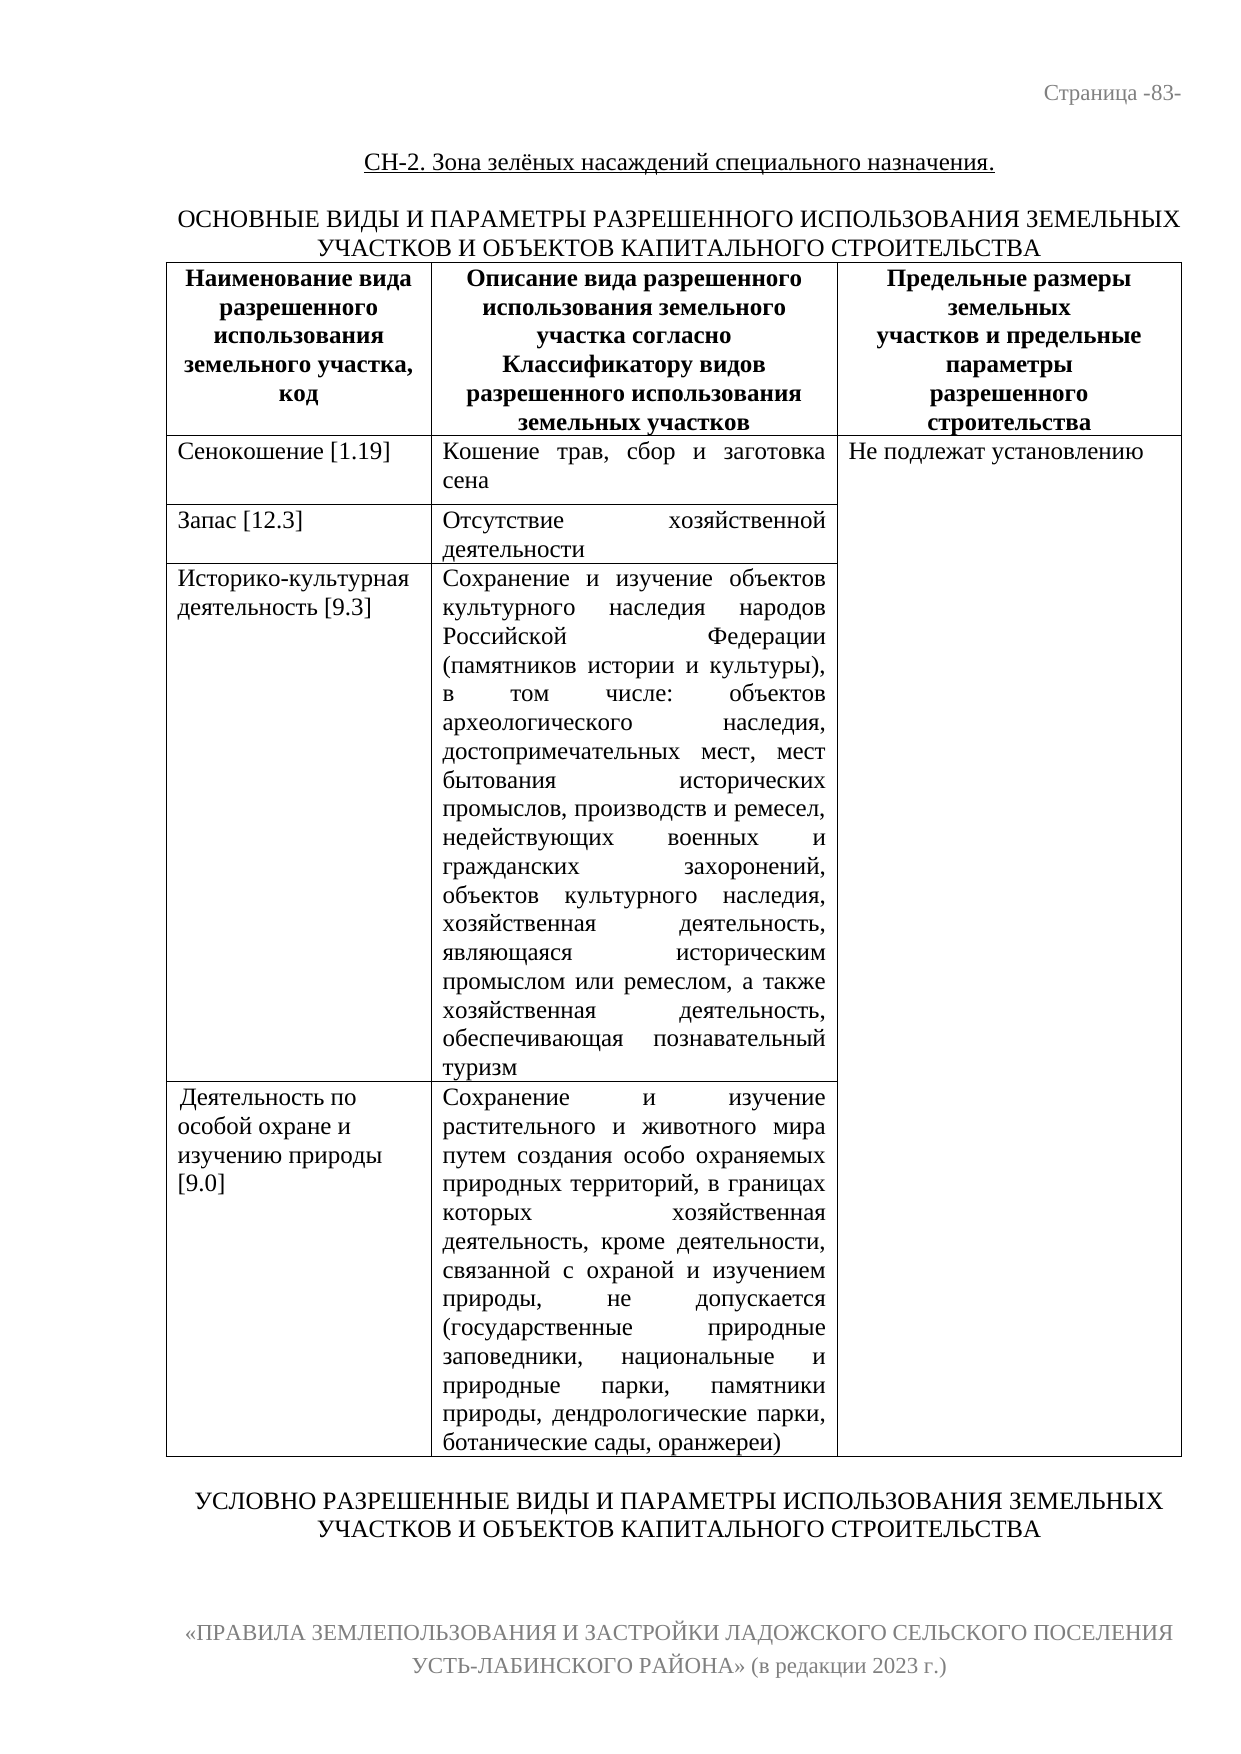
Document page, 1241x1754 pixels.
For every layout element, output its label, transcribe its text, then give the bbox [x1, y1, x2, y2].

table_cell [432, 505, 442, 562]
text УСЛОВНО РАЗРЕШЕННЫЕ ВИДЫ И ПАРАМЕТРЫ ИСПОЛЬЗОВАНИЯ ЗЕМЕЛЬНЫХ УЧАСТКОВ И ОБЪЕКТОВ КАПИТАЛЬНОГО СТРОИТЕЛЬСТВА [177, 1486, 1181, 1543]
table_cell Деятельность по особой охране и изучению природы [9.0] [167, 1082, 431, 1456]
table_cell Запас [12.3] [167, 505, 431, 562]
table_cell Историко-культурная деятельность [9.3] [167, 564, 431, 1081]
text СН-2. Зона зелёных насаждений специального назначения. [177, 147, 1181, 176]
table_cell Не подлежат установлению [838, 436, 1181, 1456]
table_cell Сохранение и изучение объектов культурного наследия народов Российской Федерации (памятников истории и культуры), в том числе: объектов археологического наследия, достопримечательных мест, мест бытования исторических промыслов, производств и ремесел, недействующих военных и гражданских захоронений, объектов культурного наследия, хозяйственная деятельность, являющаяся историческим промыслом или ремеслом, а также хозяйственная деятельность, обеспечивающая познавательный туризм [432, 564, 837, 1081]
table_header Наименование вида разрешенного использования земельного участка, код [167, 263, 431, 435]
table_cell Отсутствие хозяйственной деятельности [585, 505, 837, 562]
table_header Описание вида разрешенного использования земельного участка согласно Классификатору видов разрешенного использования земельных участков [432, 263, 837, 435]
table_cell Сенокошение [1.19] [167, 436, 431, 504]
text ОСНОВНЫЕ ВИДЫ И ПАРАМЕТРЫ РАЗРЕШЕННОГО ИСПОЛЬЗОВАНИЯ ЗЕМЕЛЬНЫХ УЧАСТКОВ И ОБЪЕКТОВ КАПИТАЛЬНОГО СТРОИТЕЛЬСТВА [177, 204, 1181, 262]
table_header Предельные размеры земельных участков и предельные параметры разрешенного строительства [838, 263, 1181, 435]
table_cell Сохранение и изучение растительного и животного мира путем создания особо охраняемых природных территорий, в границах которых хозяйственная деятельность, кроме деятельности, связанной с охраной и изучением природы, не допускается (государственные природные заповедники, национальные и природные парки, памятники природы, дендрологические парки, ботанические сады, оранжереи) [432, 1082, 837, 1456]
table_cell Кошение трав, сбор и заготовка сена [432, 436, 837, 504]
